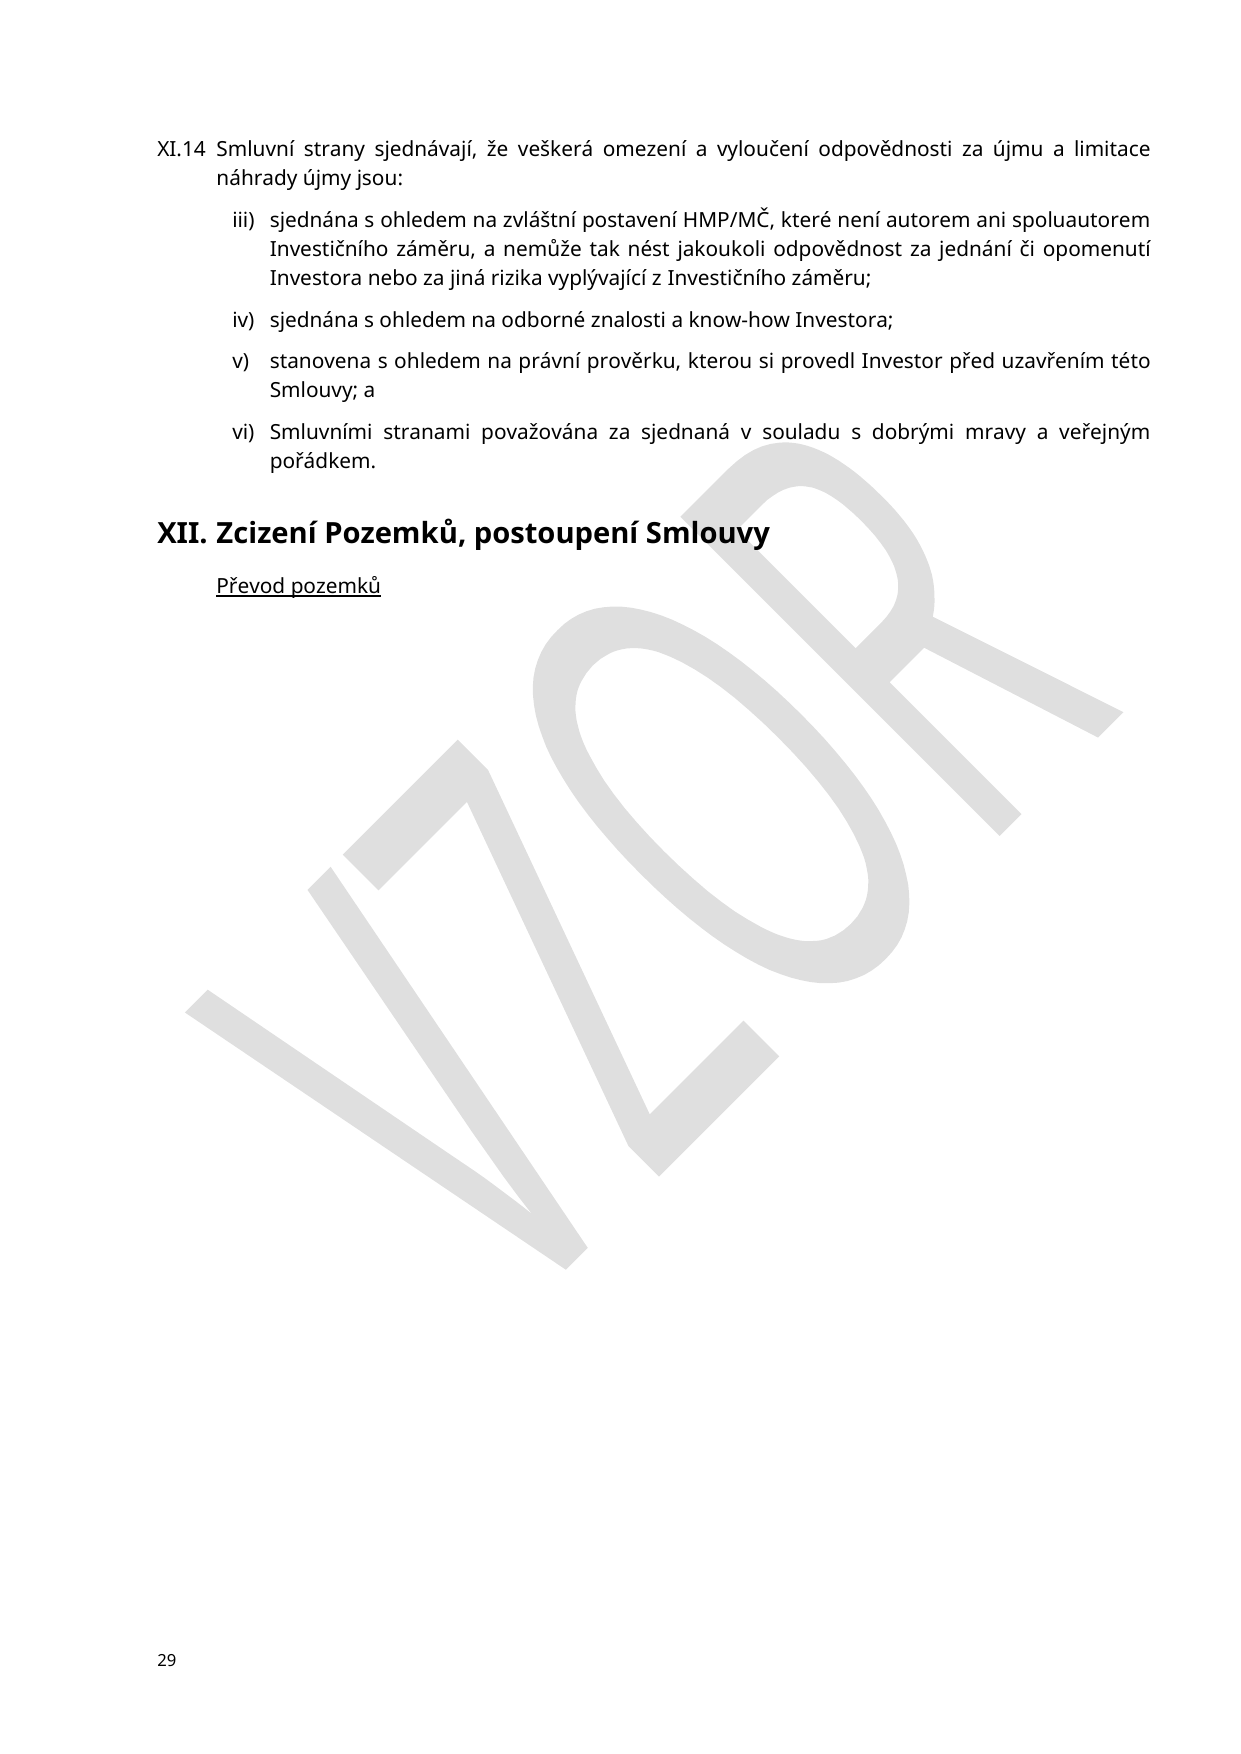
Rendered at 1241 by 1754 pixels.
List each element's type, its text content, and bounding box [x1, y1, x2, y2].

text Převod pozemků [157, 570, 1152, 599]
subtitle Zcizení Pozemků, postoupení Smlouvy [157, 512, 1152, 552]
list Smluvními stranami považována za sjednaná v souladu s dobrými mravy a veřejným pořádkem. [232, 416, 1152, 474]
list Smluvní strany sjednávají, že veškerá omezení a vyloučení odpovědnosti za újmu a limitace náhrady újmy jsou: [157, 133, 1152, 191]
list sjednána s ohledem na zvláštní postavení HMP/MČ, které není autorem ani spoluautorem Investičního záměru, a nemůže tak nést jakoukoli odpovědnost za jednání či opomenutí Investora nebo za jiná rizika vyplývající z Investičního záměru; [232, 204, 1152, 291]
list stanovena s ohledem na právní prověrku, kterou si provedl Investor před uzavřením této Smlouvy; a [232, 345, 1152, 404]
list sjednána s ohledem na odborné znalosti a know-how Investora; [232, 304, 1152, 333]
